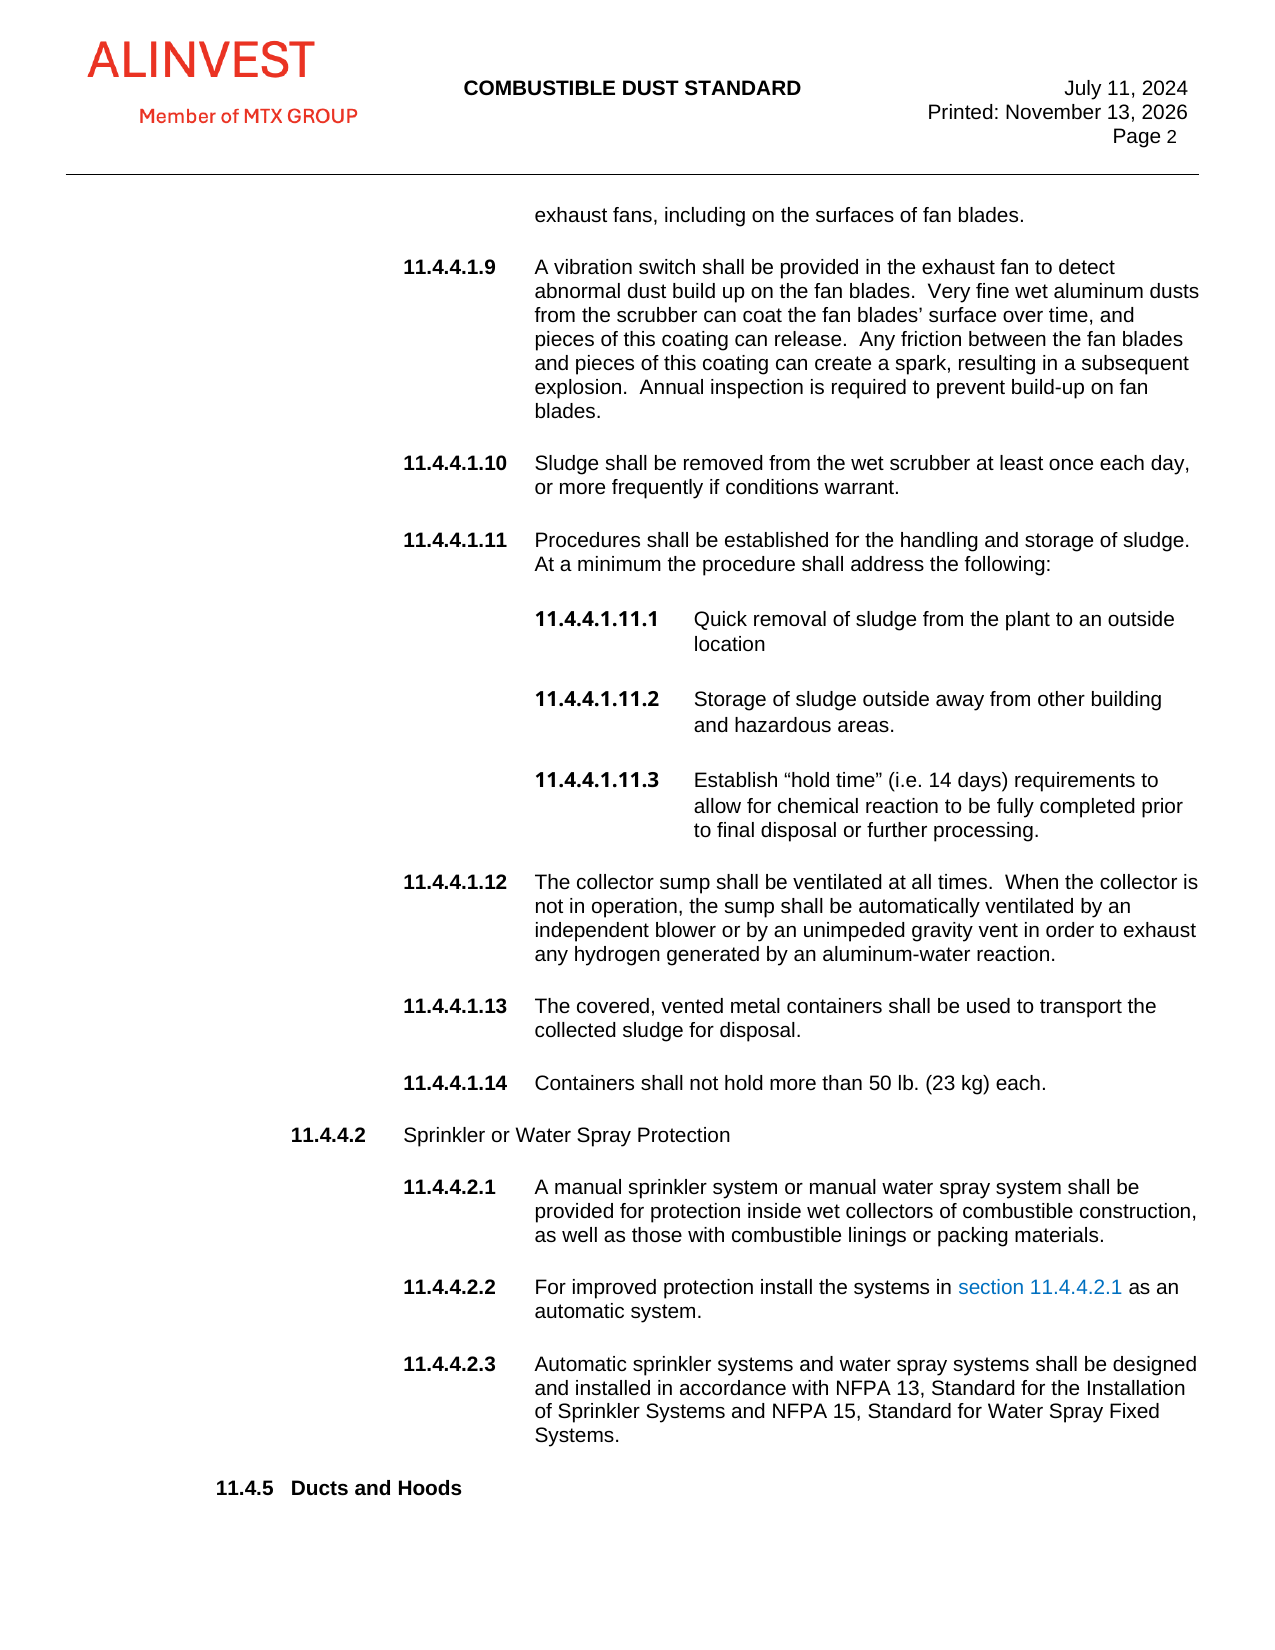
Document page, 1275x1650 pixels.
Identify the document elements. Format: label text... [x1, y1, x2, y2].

list The collector sump shall be ventilated at all times. When the collector is not in operation, the sump shall be automatically ventilated by an independent blower or by an unimpeded gravity vent in order to exhaust any hydrogen generated by an aluminum-water reaction. [403, 870, 1200, 994]
list Quick removal of sludge from the plant to an outside location [534, 604, 1200, 684]
list Sludge shall be removed from the wet scrubber at least once each day, or more frequently if conditions warrant. [403, 451, 1200, 527]
list Automatic sprinkler systems and water spray systems shall be designed and installed in accordance with NFPA 13, Standard for the Installation of Sprinkler Systems and NFPA 15, Standard for Water Spray Fixed Systems. [403, 1351, 1200, 1476]
list Sprinkler or Water Spray Protection [291, 1123, 1200, 1175]
list The covered, vented metal containers shall be used to transport the collected sludge for disposal. [403, 994, 1200, 1070]
list Containers shall not hold more than 50 lb. (23 kg) each. [403, 1070, 1200, 1123]
list A vibration switch shall be provided in the exhaust fan to detect abnormal dust build up on the fan blades. Very fine wet aluminum dusts from the scrubber can coat the fan blades’ surface over time, and pieces of this coating can release. Any friction between the fan blades and pieces of this coating can create a spark, resulting in a subsequent explosion. Annual inspection is required to prevent build-up on fan blades. [403, 255, 1200, 451]
list For improved protection install the systems in section 11.4.4.2.1 as an automatic system. [403, 1275, 1200, 1351]
picture [76, 28, 367, 134]
list Procedures shall be established for the handling and storage of sludge. At a minimum the procedure shall address the following: [403, 527, 1200, 604]
list A manual sprinkler system or manual water spray system shall be provided for protection inside wet collectors of combustible construction, as well as those with combustible linings or packing materials. [403, 1175, 1200, 1275]
list Storage of sludge outside away from other building and hazardous areas. [534, 684, 1200, 765]
list Ducts and Hoods [216, 1476, 1200, 1528]
list Establish “hold time” (i.e. 14 days) requirements to allow for chemical reaction to be fully completed prior to final disposal or further processing. [534, 765, 1200, 870]
